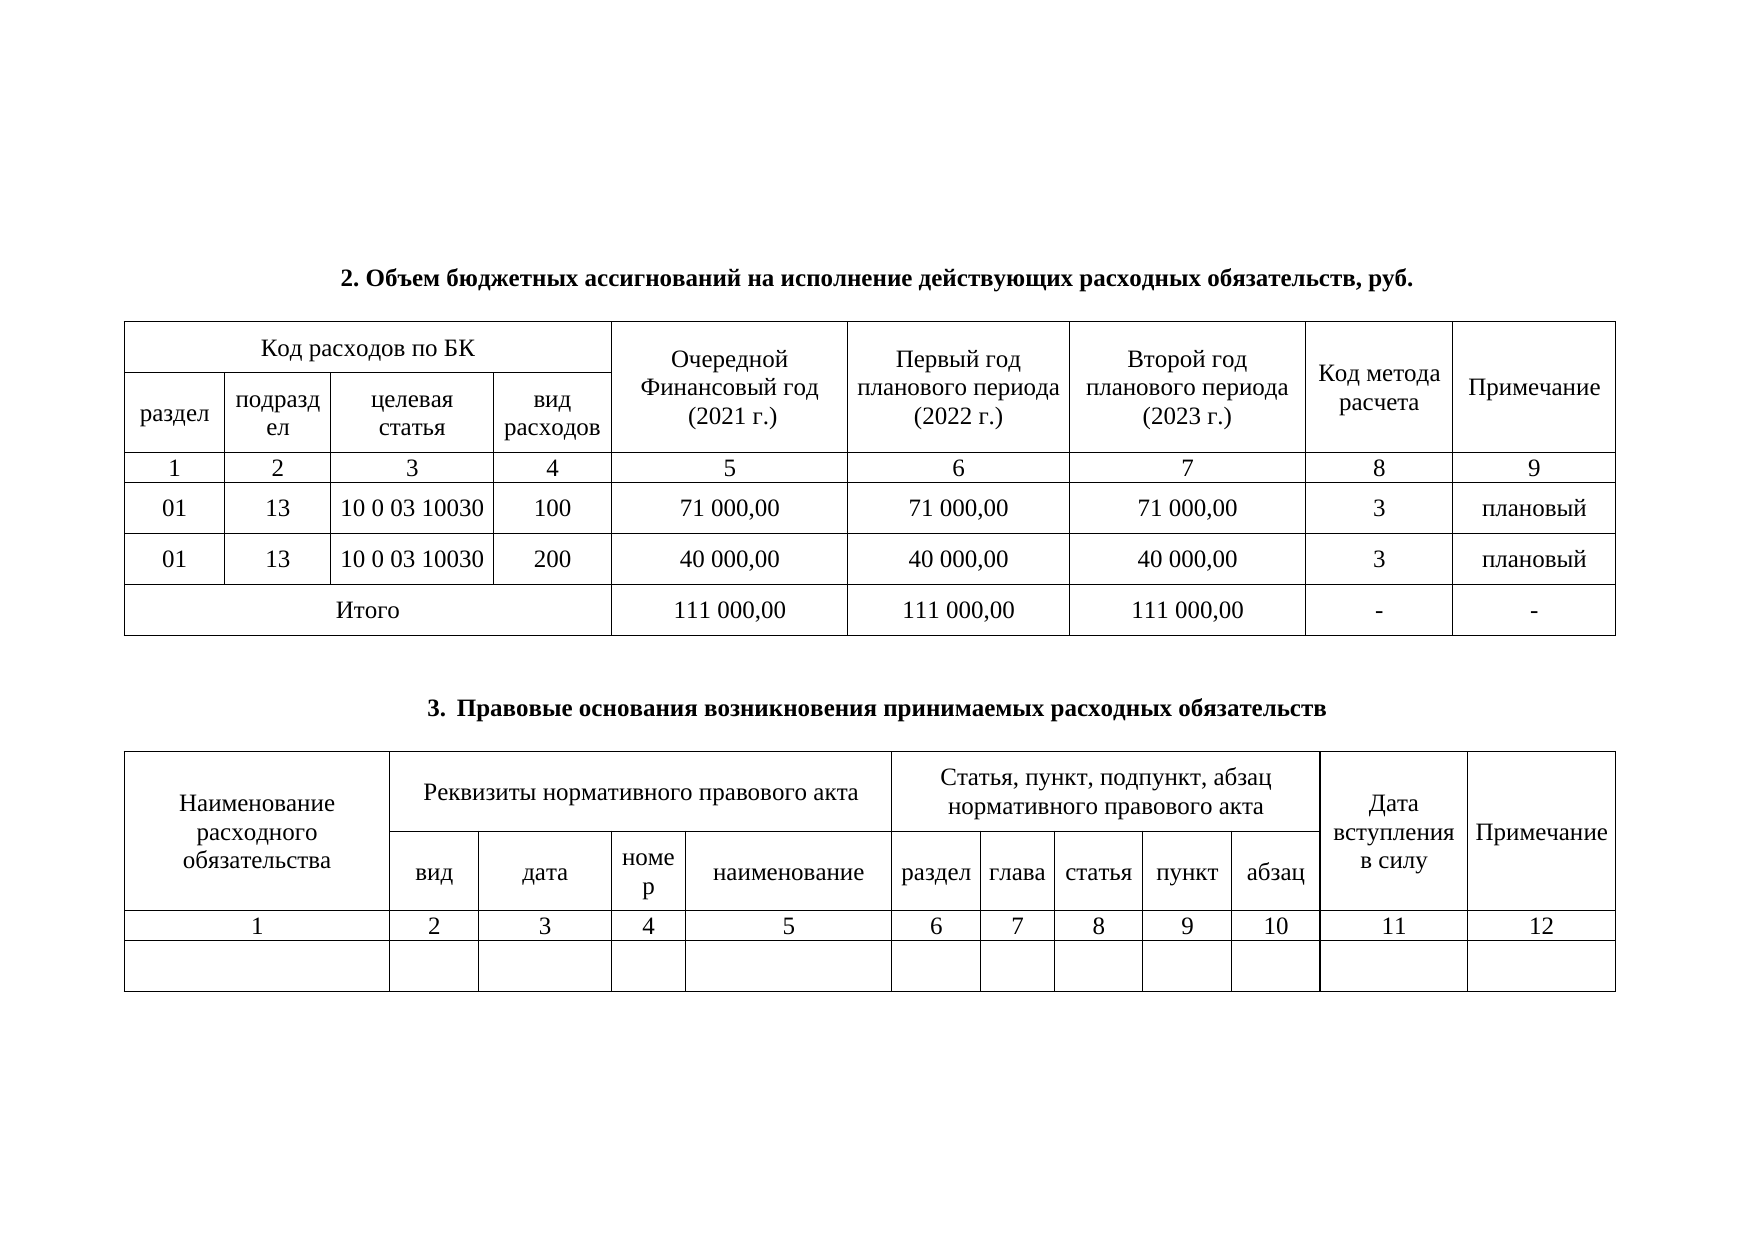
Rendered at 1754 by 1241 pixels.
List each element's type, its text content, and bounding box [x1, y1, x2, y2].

table_header Второй год планового периода (2023 г.) [1070, 322, 1305, 452]
table_cell 11 [1321, 911, 1467, 940]
table_cell 5 [612, 453, 847, 482]
table_cell 3 [331, 453, 493, 482]
table_header Дата вступления в силу [1321, 752, 1467, 910]
table_header Код расходов по БК [125, 322, 611, 372]
table_cell [1143, 941, 1231, 991]
table_cell 12 [1468, 911, 1615, 940]
table_cell 10 [1232, 911, 1319, 940]
table_header Наименование расходного обязательства [125, 752, 389, 910]
table_cell 71 000,00 [848, 483, 1069, 533]
table_cell 7 [981, 911, 1054, 940]
table_cell 111 000,00 [612, 585, 847, 635]
table_cell [686, 941, 891, 991]
table_cell 40 000,00 [848, 534, 1069, 584]
table_cell абзац [1232, 832, 1319, 910]
table_cell [612, 941, 685, 991]
table_cell глава [981, 832, 1054, 910]
table_cell 71 000,00 [612, 483, 847, 533]
table_header Очередной Финансовый год (2021 г.) [612, 322, 847, 452]
table_cell 6 [892, 911, 980, 940]
table_header Реквизиты нормативного правового акта [390, 752, 891, 831]
table_cell [479, 941, 611, 991]
table_cell Итого [125, 585, 611, 635]
table_header Первый год планового периода (2022 г.) [848, 322, 1069, 452]
table_header Примечание [1453, 322, 1615, 452]
table_cell вид [390, 832, 478, 910]
table_cell 111 000,00 [1070, 585, 1305, 635]
table_cell 13 [225, 534, 330, 584]
table_cell 10 0 03 10030 [331, 534, 493, 584]
table_cell 3 [1306, 534, 1452, 584]
table_cell дата [479, 832, 611, 910]
table_cell 7 [1070, 453, 1305, 482]
table_cell статья [1055, 832, 1142, 910]
table_cell 01 [125, 534, 224, 584]
table_cell раздел [892, 832, 980, 910]
table_cell 9 [1453, 453, 1615, 482]
table_cell 8 [1055, 911, 1142, 940]
table_cell - [1306, 585, 1452, 635]
table_header Статья, пункт, подпункт, абзац нормативного правового акта [892, 752, 1319, 831]
table_cell 9 [1143, 911, 1231, 940]
table_cell [1468, 941, 1615, 991]
table_cell [390, 941, 478, 991]
table_cell 1 [125, 453, 224, 482]
table_cell 40 000,00 [612, 534, 847, 584]
table_cell 6 [848, 453, 1069, 482]
text 2. Объем бюджетных ассигнований на исполнение действующих расходных обязательств, руб. [118, 263, 1636, 292]
table_header Примечание [1468, 752, 1615, 910]
table_cell пункт [1143, 832, 1231, 910]
table_cell 4 [494, 453, 611, 482]
table_header Код метода расчета [1306, 322, 1452, 452]
table_cell 10 0 03 10030 [331, 483, 493, 533]
table_cell [1055, 941, 1142, 991]
table_cell 5 [686, 911, 891, 940]
table_cell [1321, 941, 1467, 991]
table_cell 8 [1306, 453, 1452, 482]
table_cell 3 [1306, 483, 1452, 533]
table_cell 01 [125, 483, 224, 533]
table_cell 4 [612, 911, 685, 940]
table_cell плановый [1453, 534, 1615, 584]
table_cell 3 [479, 911, 611, 940]
table_cell 2 [390, 911, 478, 940]
table_cell [892, 941, 980, 991]
table_cell наименование [686, 832, 891, 910]
table_cell номер [612, 832, 685, 910]
table_cell вид расходов [494, 373, 611, 452]
table_cell 100 [494, 483, 611, 533]
table_cell 71 000,00 [1070, 483, 1305, 533]
table_cell [1232, 941, 1319, 991]
table_cell подраздел [225, 373, 330, 452]
table_cell 1 [125, 911, 389, 940]
table_cell 2 [225, 453, 330, 482]
table_cell [981, 941, 1054, 991]
table_cell плановый [1453, 483, 1615, 533]
table_cell - [1453, 585, 1615, 635]
table_cell [125, 941, 389, 991]
list Правовые основания возникновения принимаемых расходных обязательств [118, 693, 1636, 722]
table_cell целевая статья [331, 373, 493, 452]
table_cell 111 000,00 [848, 585, 1069, 635]
table_cell 40 000,00 [1070, 534, 1305, 584]
table_cell 200 [494, 534, 611, 584]
table_cell 13 [225, 483, 330, 533]
table_cell раздел [125, 373, 224, 452]
